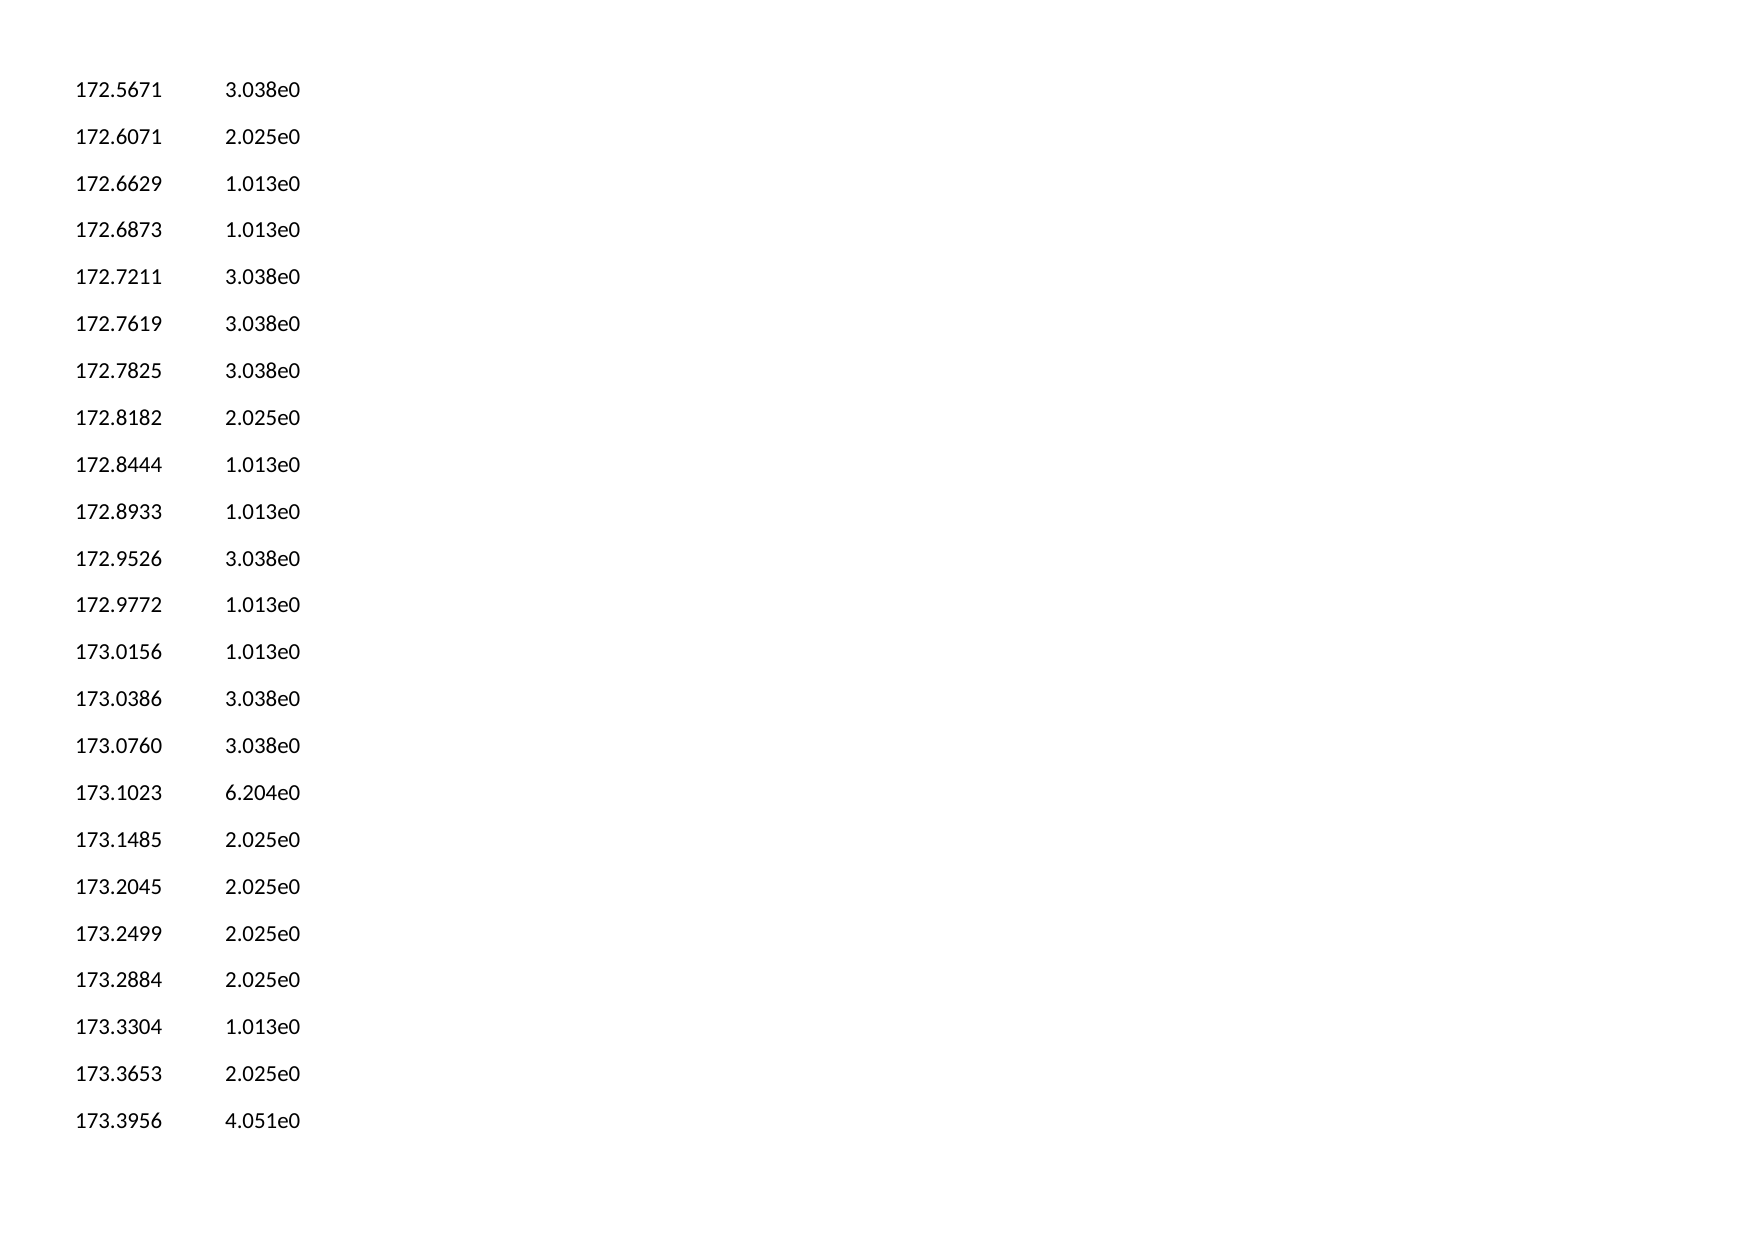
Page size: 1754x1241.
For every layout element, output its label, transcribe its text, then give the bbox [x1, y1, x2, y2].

text 173.0760 3.038e0 [75, 731, 1679, 759]
text 172.8444 1.013e0 [75, 450, 1679, 478]
text 173.1485 2.025e0 [75, 825, 1679, 853]
text 172.9772 1.013e0 [75, 591, 1679, 619]
text 172.6873 1.013e0 [75, 216, 1679, 244]
text 173.2499 2.025e0 [75, 919, 1679, 947]
text 172.8182 2.025e0 [75, 403, 1679, 431]
text 173.2045 2.025e0 [75, 872, 1679, 900]
text 173.2884 2.025e0 [75, 966, 1679, 994]
text 172.9526 3.038e0 [75, 544, 1679, 572]
text 172.7619 3.038e0 [75, 309, 1679, 337]
text 173.0156 1.013e0 [75, 637, 1679, 666]
text 172.5671 3.038e0 [75, 75, 1679, 103]
text 173.3956 4.051e0 [75, 1106, 1679, 1134]
text 173.0386 3.038e0 [75, 684, 1679, 712]
text 172.8933 1.013e0 [75, 497, 1679, 525]
text 172.7211 3.038e0 [75, 262, 1679, 291]
text 172.7825 3.038e0 [75, 356, 1679, 384]
text 172.6629 1.013e0 [75, 169, 1679, 197]
text 173.3653 2.025e0 [75, 1059, 1679, 1087]
text 173.1023 6.204e0 [75, 778, 1679, 806]
text 173.3304 1.013e0 [75, 1012, 1679, 1041]
text 172.6071 2.025e0 [75, 122, 1679, 150]
